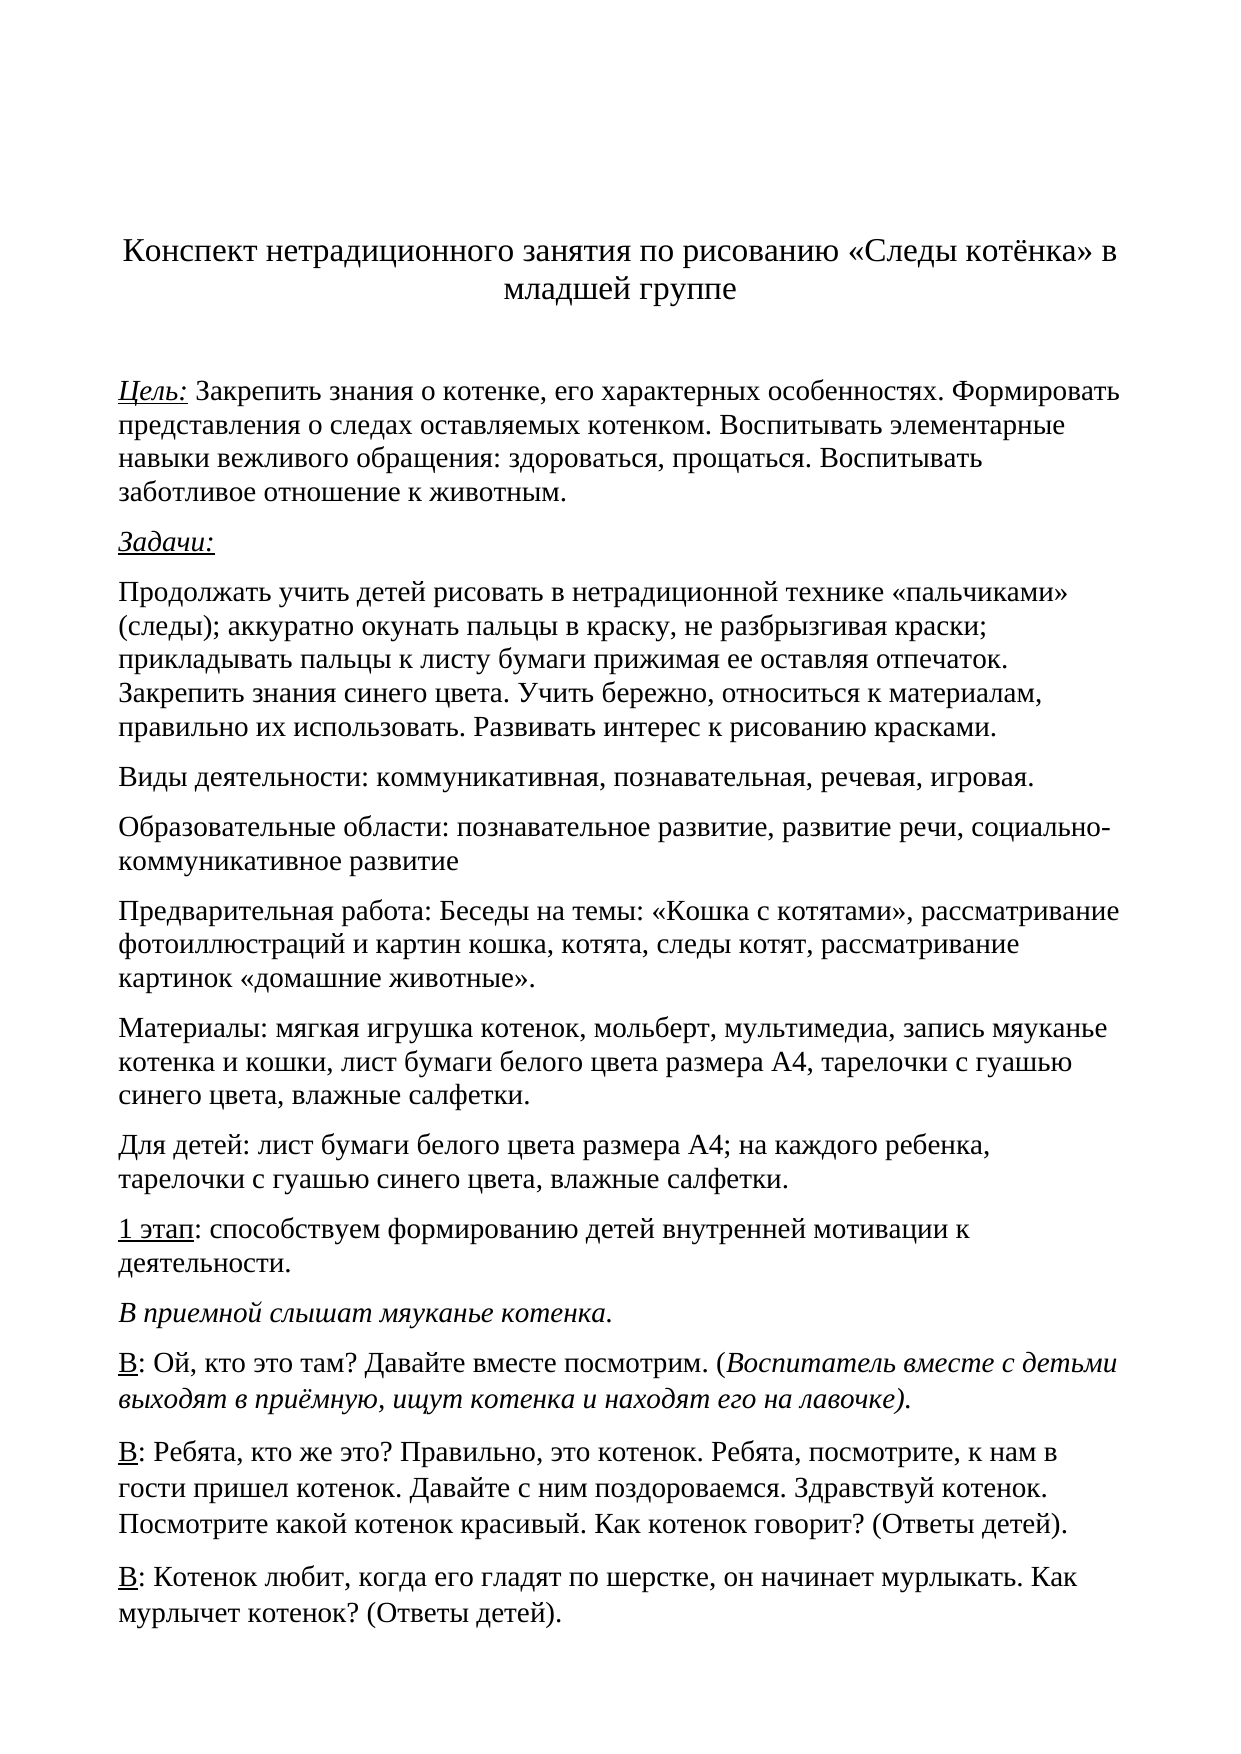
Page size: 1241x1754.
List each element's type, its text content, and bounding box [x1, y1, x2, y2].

text В: Котенок любит, когда его гладят по шерстке, он начинает мурлыкать. Как мурлычет котенок? (Ответы детей). [118, 1559, 1122, 1629]
text В: Ой, кто это там? Давайте вместе посмотрим. (Воспитатель вместе с детьми выходят в приёмную, ищут котенка и находят его на лавочке). [118, 1345, 1122, 1415]
text Материалы: мягкая игрушка котенок, мольберт, мультимедиа, запись мяуканье котенка и кошки, лист бумаги белого цвета размера А4, тарелочки с гуашью синего цвета, влажные салфетки. [118, 1010, 1122, 1111]
text Предварительная работа: Беседы на темы: «Кошка с котятами», рассматривание фотоиллюстраций и картин кошка, котята, следы котят, рассматривание картинок «домашние животные». [118, 893, 1122, 993]
text Цель: Закрепить знания о котенке, его характерных особенностях. Формировать представления о следах оставляемых котенком. Воспитывать элементарные навыки вежливого обращения: здороваться, прощаться. Воспитывать заботливое отношение к животным. [118, 373, 1122, 508]
text В приемной слышат мяуканье котенка. [118, 1295, 1122, 1328]
text Образовательные области: познавательное развитие, развитие речи, социально-коммуникативное развитие [118, 809, 1122, 876]
text Виды деятельности: коммуникативная, познавательная, речевая, игровая. [118, 759, 1122, 792]
text 1 этап: способствуем формированию детей внутренней мотивации к деятельности. [118, 1211, 1122, 1278]
text Конспект нетрадиционного занятия по рисованию «Следы котёнка» в младшей группе [118, 230, 1122, 307]
text Для детей: лист бумаги белого цвета размера А4; на каждого ребенка, тарелочки с гуашью синего цвета, влажные салфетки. [118, 1127, 1122, 1194]
text В: Ребята, кто же это? Правильно, это котенок. Ребята, посмотрите, к нам в гости пришел котенок. Давайте с ним поздороваемся. Здравствуй котенок. Посмотрите какой котенок красивый. Как котенок говорит? (Ответы детей). [118, 1434, 1122, 1540]
text Задачи: [118, 524, 1122, 558]
text Продолжать учить детей рисовать в нетрадиционной технике «пальчиками» (следы); аккуратно окунать пальцы в краску, не разбрызгивая краски; прикладывать пальцы к листу бумаги прижимая ее оставляя отпечаток. Закрепить знания синего цвета. Учить бережно, относиться к материалам, правильно их использовать. Развивать интерес к рисованию красками. [118, 574, 1122, 742]
